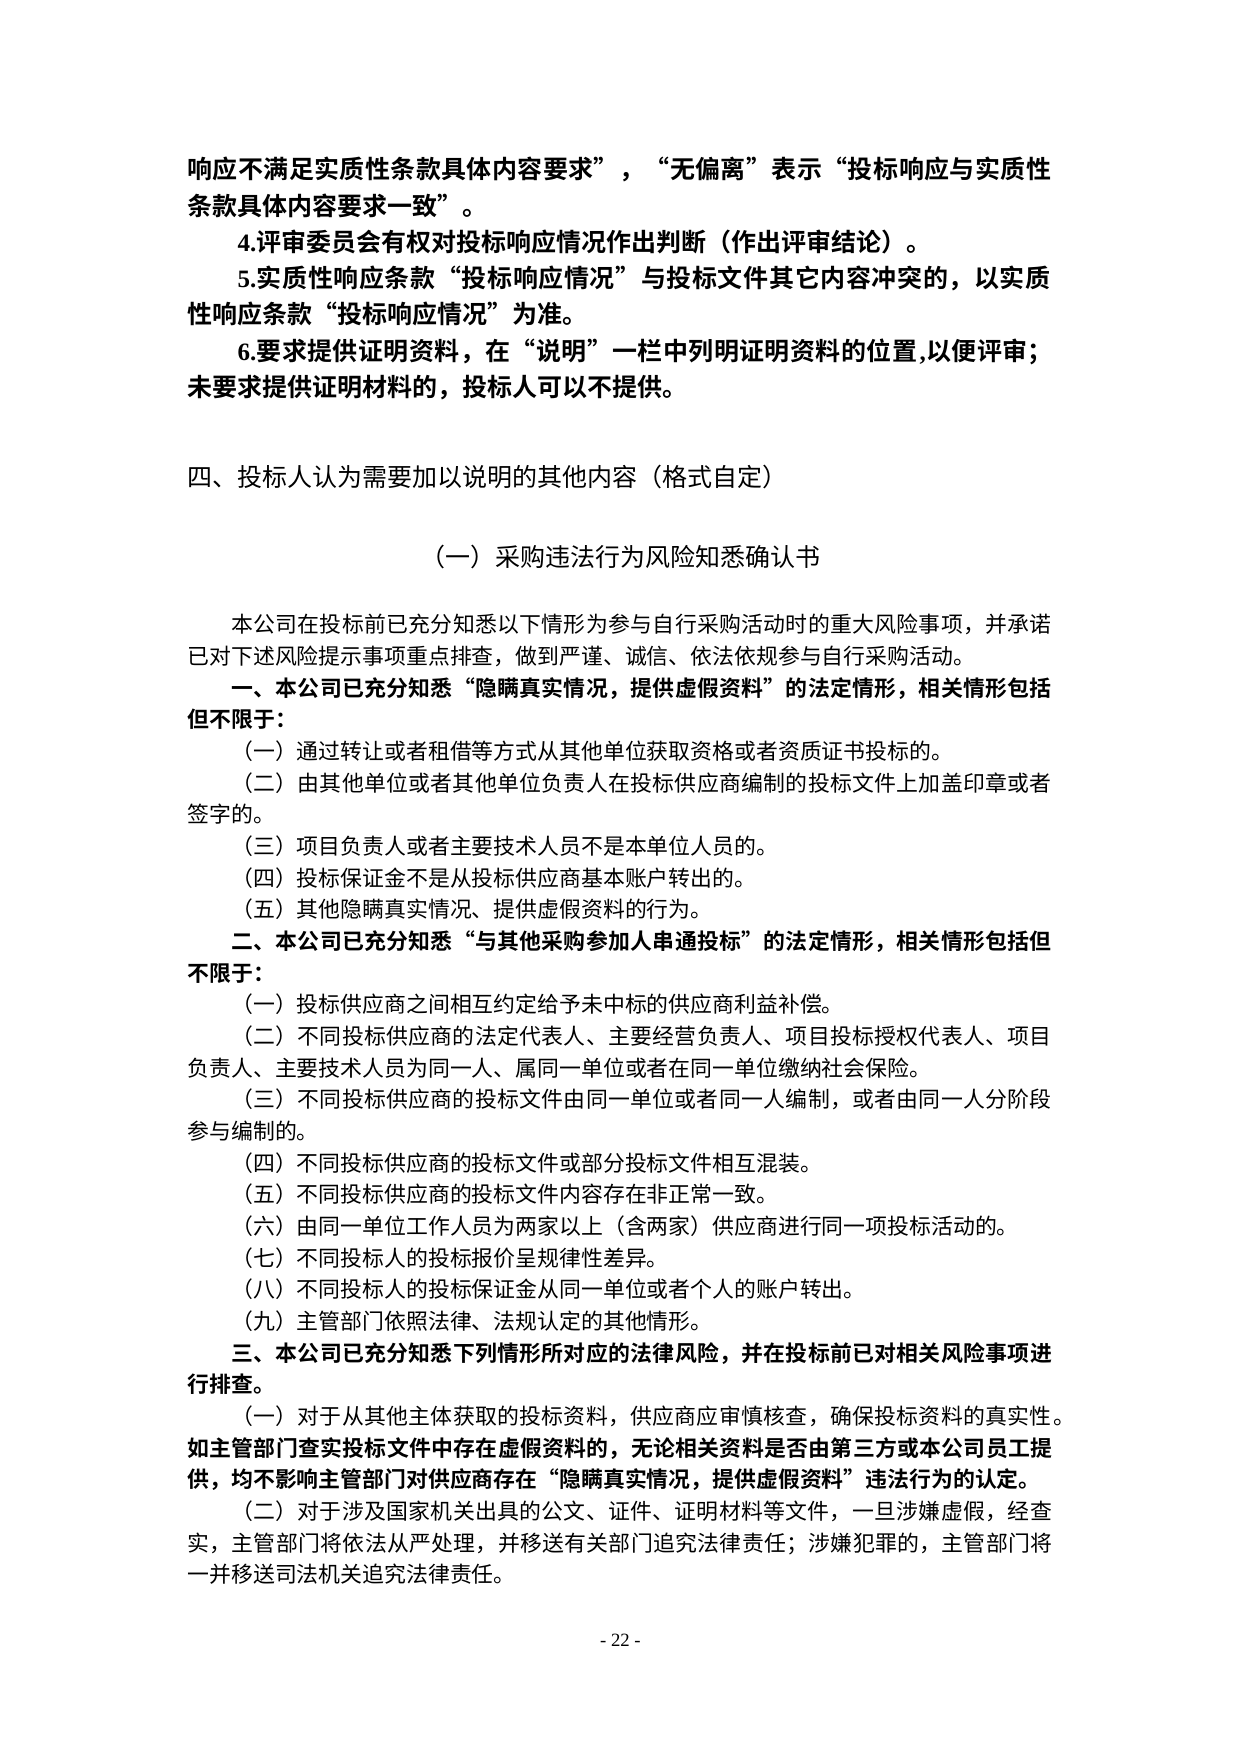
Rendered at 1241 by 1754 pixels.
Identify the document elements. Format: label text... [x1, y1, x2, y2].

text （二）对于涉及国家机关出具的公文、证件、证明材料等文件，一旦涉嫌虚假，经查实，主管部门将依法从严处理，并移送有关部门追究法律责任；涉嫌犯罪的，主管部门将一并移送司法机关追究法律责任。 [187, 1494, 1053, 1589]
text （九）主管部门依照法律、法规认定的其他情形。 [187, 1304, 1053, 1336]
text （八）不同投标人的投标保证金从同一单位或者个人的账户转出。 [187, 1272, 1053, 1304]
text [187, 150, 1053, 222]
text （五）其他隐瞒真实情况、提供虚假资料的行为。 [187, 892, 1053, 924]
text （四）投标保证金不是从投标供应商基本账户转出的。 [187, 861, 1053, 892]
text 二、本公司已充分知悉“与其他采购参加人串通投标”的法定情形，相关情形包括但不限于： [187, 924, 1053, 987]
text 三、本公司已充分知悉下列情形所对应的法律风险，并在投标前已对相关风险事项进行排查。 [187, 1336, 1053, 1399]
text 一、本公司已充分知悉“隐瞒真实情况，提供虚假资料”的法定情形，相关情形包括但不限于： [187, 671, 1053, 734]
text 6.要求提供证明资料，在“说明”一栏中列明证明资料的位置,以便评审；未要求提供证明材料的，投标人可以不提供。 [187, 331, 1053, 404]
text （一）通过转让或者租借等方式从其他单位获取资格或者资质证书投标的。 [187, 734, 1053, 766]
text 四、投标人认为需要加以说明的其他内容（格式自定） [187, 458, 1053, 494]
text （三）项目负责人或者主要技术人员不是本单位人员的。 [187, 829, 1053, 861]
text 4.评审委员会有权对投标响应情况作出判断（作出评审结论）。 [187, 222, 1053, 259]
text （一）采购违法行为风险知悉确认书 [187, 537, 1053, 573]
text （五）不同投标供应商的投标文件内容存在非正常一致。 [187, 1177, 1053, 1209]
text （三）不同投标供应商的投标文件由同一单位或者同一人编制，或者由同一人分阶段参与编制的。 [187, 1082, 1053, 1146]
text （二）由其他单位或者其他单位负责人在投标供应商编制的投标文件上加盖印章或者签字的。 [187, 766, 1053, 829]
text （六）由同一单位工作人员为两家以上（含两家）供应商进行同一项投标活动的。 [187, 1209, 1053, 1241]
text （二）不同投标供应商的法定代表人、主要经营负责人、项目投标授权代表人、项目负责人、主要技术人员为同一人、属同一单位或者在同一单位缴纳社会保险。 [187, 1019, 1053, 1082]
text （一）投标供应商之间相互约定给予未中标的供应商利益补偿。 [187, 987, 1053, 1019]
text 本公司在投标前已充分知悉以下情形为参与自行采购活动时的重大风险事项，并承诺已对下述风险提示事项重点排查，做到严谨、诚信、依法依规参与自行采购活动。 [187, 607, 1053, 671]
text 5.实质性响应条款“投标响应情况”与投标文件其它内容冲突的，以实质性响应条款“投标响应情况”为准。 [187, 259, 1053, 331]
text （四）不同投标供应商的投标文件或部分投标文件相互混装。 [187, 1146, 1053, 1177]
text （一）对于从其他主体获取的投标资料，供应商应审慎核查，确保投标资料的真实性。如主管部门查实投标文件中存在虚假资料的，无论相关资料是否由第三方或本公司员工提供，均不影响主管部门对供应商存在“隐瞒真实情况，提供虚假资料”违法行为的认定。 [187, 1399, 1053, 1494]
text （七）不同投标人的投标报价呈规律性差异。 [187, 1241, 1053, 1272]
